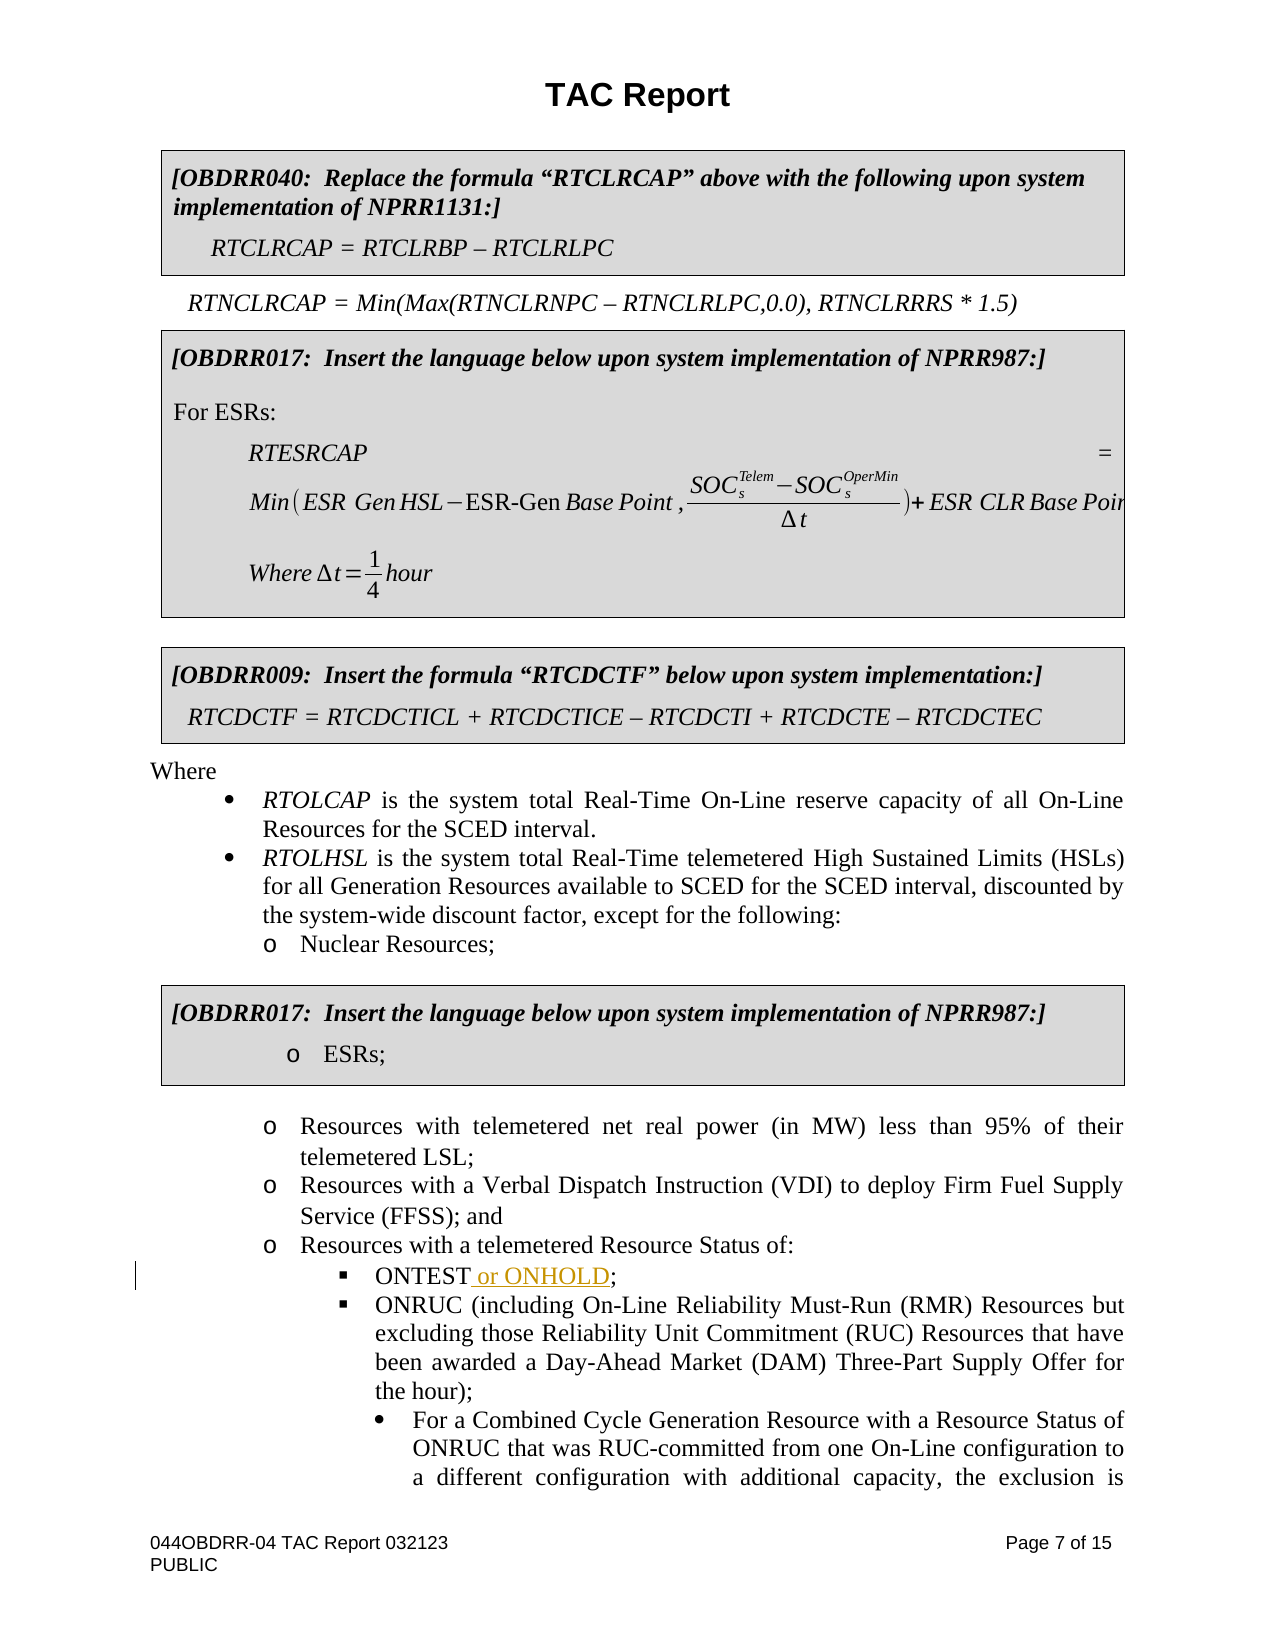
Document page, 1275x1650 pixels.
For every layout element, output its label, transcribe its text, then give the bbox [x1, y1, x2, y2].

table_header [OBDRR040: Replace the formula “RTCLRCAP” above with the following upon system implementation of NPRR1131:] RTCLRCAP = RTCLRBP – RTCLRLPC [162, 151, 1124, 275]
list Resources with telemetered net real power (in MW) less than 95% of their telemetered LSL; [262, 1111, 1125, 1171]
list RTOLCAP is the system total Real-Time On-Line reserve capacity of all On-Line Resources for the SCED interval. [225, 785, 1125, 843]
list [375, 1405, 1125, 1491]
text Where [150, 756, 1125, 785]
table_header [OBDRR017: Insert the language below upon system implementation of NPRR987:] For ESRs: RTESRCAP = [162, 331, 1124, 617]
list Resources with a telemetered Resource Status of: [262, 1230, 1125, 1261]
table_header [OBDRR017: Insert the language below upon system implementation of NPRR987:] ESRs; [162, 986, 1124, 1085]
list ONRUC (including On-Line Reliability Must-Run (RMR) Resources but excluding those Reliability Unit Commitment (RUC) Resources that have been awarded a Day-Ahead Market (DAM) Three-Part Supply Offer for the hour); [337, 1290, 1125, 1405]
table_header [OBDRR009: Insert the formula “RTCDCTF” below upon system implementation:] RTCDCTF = RTCDCTICL + RTCDCTICE – RTCDCTI + RTCDCTE – RTCDCTEC [162, 648, 1124, 743]
list RTOLHSL is the system total Real-Time telemetered High Sustained Limits (HSLs) for all Generation Resources available to SCED for the SCED interval, discounted by the system-wide discount factor, except for the following: [225, 843, 1125, 929]
list ONTEST; [337, 1261, 1125, 1290]
list Resources with a Verbal Dispatch Instruction (VDI) to deploy Firm Fuel Supply Service (FFSS); and [262, 1171, 1125, 1230]
list RTNCLRCAP = Min(Max(RTNCLRNPC – RTNCLRLPC,0.0), RTNCLRRRS * 1.5) [187, 288, 1125, 317]
list Nuclear Resources; [262, 929, 1125, 960]
